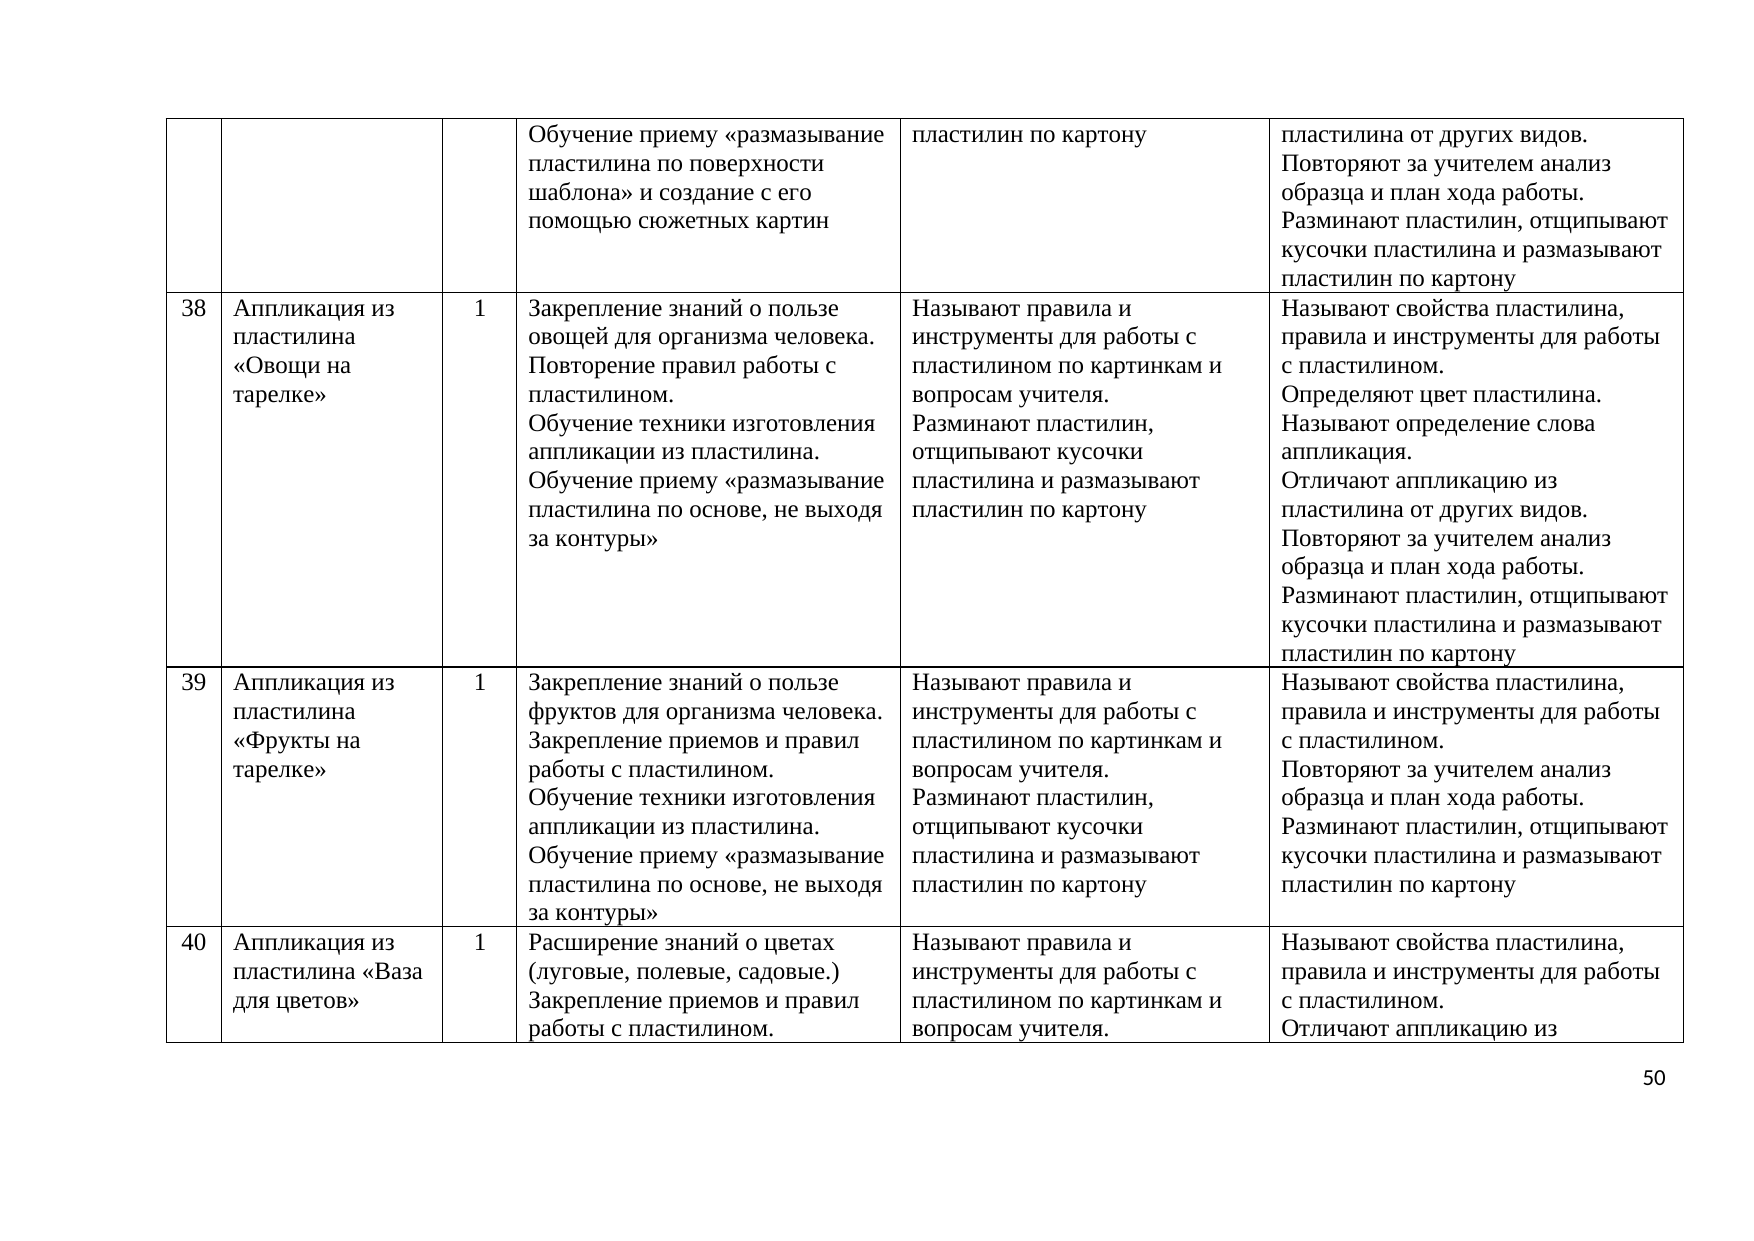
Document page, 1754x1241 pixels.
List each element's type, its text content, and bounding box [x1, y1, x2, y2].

table_cell 1 [443, 119, 516, 292]
table_cell 1 [443, 293, 516, 666]
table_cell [517, 119, 900, 292]
table_cell 39 [167, 668, 221, 926]
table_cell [901, 119, 1269, 292]
table_cell 37 [167, 119, 221, 292]
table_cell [222, 119, 442, 292]
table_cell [1270, 119, 1683, 292]
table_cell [222, 927, 442, 1042]
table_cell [1270, 927, 1683, 1042]
table_cell 38 [167, 293, 221, 666]
table_cell 1 [443, 927, 516, 1042]
table_cell 40 [167, 927, 221, 1042]
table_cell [901, 927, 1269, 1042]
table_cell Аппликация из пластилина «Овощи на тарелке» [222, 293, 442, 666]
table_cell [517, 927, 900, 1042]
table_cell Закрепление знаний о пользе фруктов для организма человека. Закрепление приемов и правил работы с пластилином. Обучение техники изготовления аппликации из пластилина. Обучение приему «размазывание пластилина по основе, не выходя за контуры» [517, 668, 900, 926]
table_cell Закрепление знаний о пользе овощей для организма человека. Повторение правил работы с пластилином. Обучение техники изготовления аппликации из пластилина. Обучение приему «размазывание пластилина по основе, не выходя за контуры» [517, 293, 900, 666]
table_cell 1 [443, 668, 516, 926]
table_cell Называют свойства пластилина, правила и инструменты для работы с пластилином. Повторяют за учителем анализ образца и план хода работы. Разминают пластилин, отщипывают кусочки пластилина и размазывают пластилин по картону [1270, 668, 1683, 926]
table_cell Аппликация из пластилина «Фрукты на тарелке» [222, 668, 442, 926]
